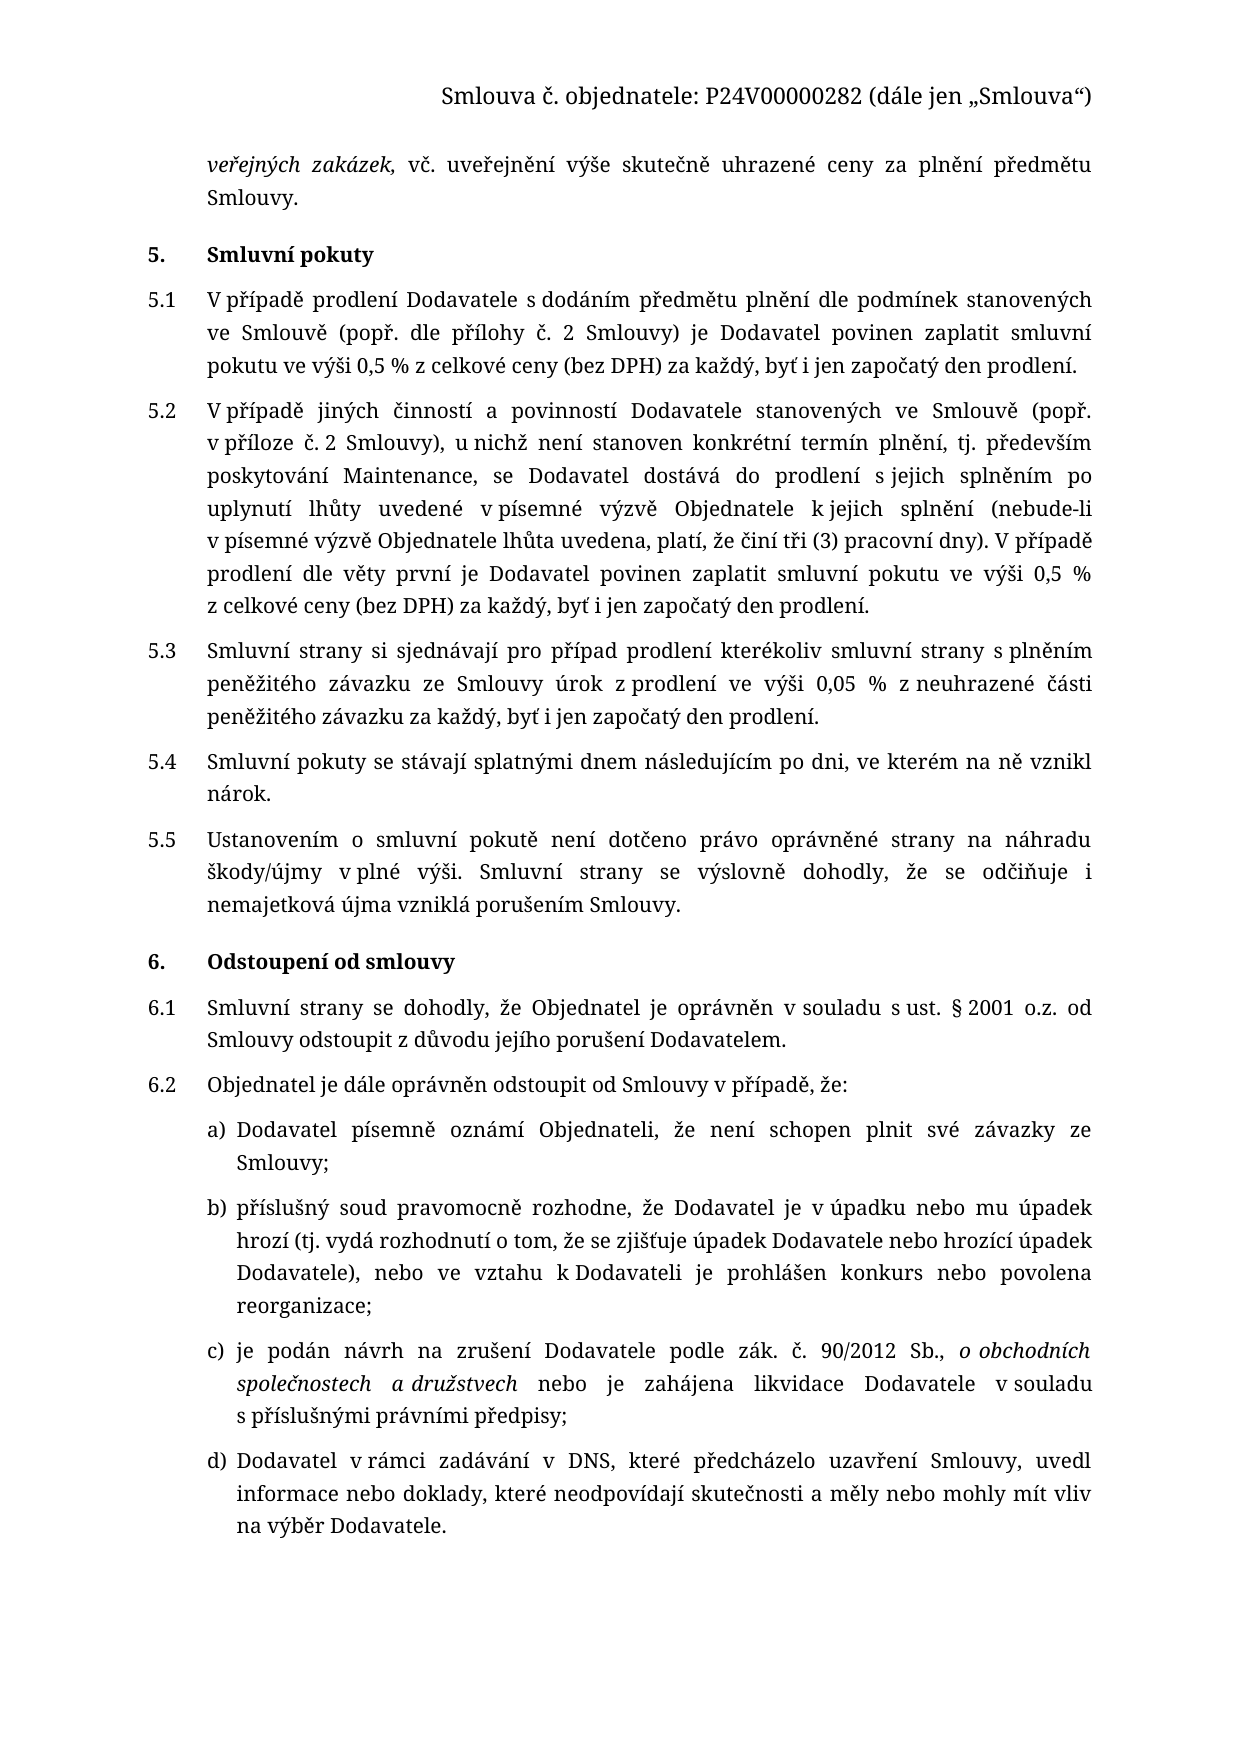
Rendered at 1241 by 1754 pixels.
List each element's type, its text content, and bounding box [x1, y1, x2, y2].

list Dodavatel v rámci zadávání v DNS, které předcházelo uzavření Smlouvy, uvedl informace nebo doklady, které neodpovídají skutečnosti a měly nebo mohly mít vliv na výběr Dodavatele. [207, 1446, 1092, 1540]
list V případě jiných činností a povinností Dodavatele stanovených ve Smlouvě (popř. v příloze č. 2 Smlouvy), u nichž není stanoven konkrétní termín plnění, tj. především poskytování Maintenance, se Dodavatel dostává do prodlení s jejich splněním po uplynutí lhůty uvedené v písemné výzvě Objednatele k jejich splnění (nebude-li v písemné výzvě Objednatele lhůta uvedena, platí, že činí tři (3) pracovní dny). V případě prodlení dle věty první je Dodavatel povinen zaplatit smluvní pokutu ve výši 0,5 % z celkové ceny (bez DPH) za každý, byť i jen započatý den prodlení. [148, 396, 1092, 620]
list je podán návrh na zrušení Dodavatele podle zák. č. 90/2012 Sb., o obchodních společnostech a družstvech nebo je zahájena likvidace Dodavatele v souladu s příslušnými právními předpisy; [207, 1336, 1092, 1430]
list Odstoupení od smlouvy [148, 947, 1092, 976]
list Smluvní strany se dohodly, že Objednatel je oprávněn v souladu s ust. § 2001 o.z. od Smlouvy odstoupit z důvodu jejího porušení Dodavatelem. [148, 993, 1092, 1054]
list Ustanovením o smluvní pokutě není dotčeno právo oprávněné strany na náhradu škody/újmy v plné výši. Smluvní strany se výslovně dohodly, že se odčiňuje i nemajetková újma vzniklá porušením Smlouvy. [148, 825, 1092, 918]
list Smluvní strany si sjednávají pro případ prodlení kterékoliv smluvní strany s plněním peněžitého závazku ze Smlouvy úrok z prodlení ve výši 0,05 % z neuhrazené části peněžitého závazku za každý, byť i jen započatý den prodlení. [148, 637, 1092, 730]
list příslušný soud pravomocně rozhodne, že Dodavatel je v úpadku nebo mu úpadek hrozí (tj. vydá rozhodnutí o tom, že se zjišťuje úpadek Dodavatele nebo hrozící úpadek Dodavatele), nebo ve vztahu k Dodavateli je prohlášen konkurs nebo povolena reorganizace; [207, 1193, 1092, 1319]
list Smluvní pokuty se stávají splatnými dnem následujícím po dni, ve kterém na ně vznikl nárok. [148, 747, 1092, 808]
list Smluvní pokuty [148, 241, 1092, 269]
list Objednatel je dále oprávněn odstoupit od Smlouvy v případě, že: [148, 1070, 1092, 1099]
list Dodavatel písemně oznámí Objednateli, že není schopen plnit své závazky ze Smlouvy; [207, 1115, 1092, 1176]
list V případě prodlení Dodavatele s dodáním předmětu plnění dle podmínek stanovených ve Smlouvě (popř. dle přílohy č. 2 Smlouvy) je Dodavatel povinen zaplatit smluvní pokutu ve výši 0,5 % z celkové ceny (bez DPH) za každý, byť i jen započatý den prodlení. [148, 286, 1092, 379]
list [148, 150, 1092, 211]
